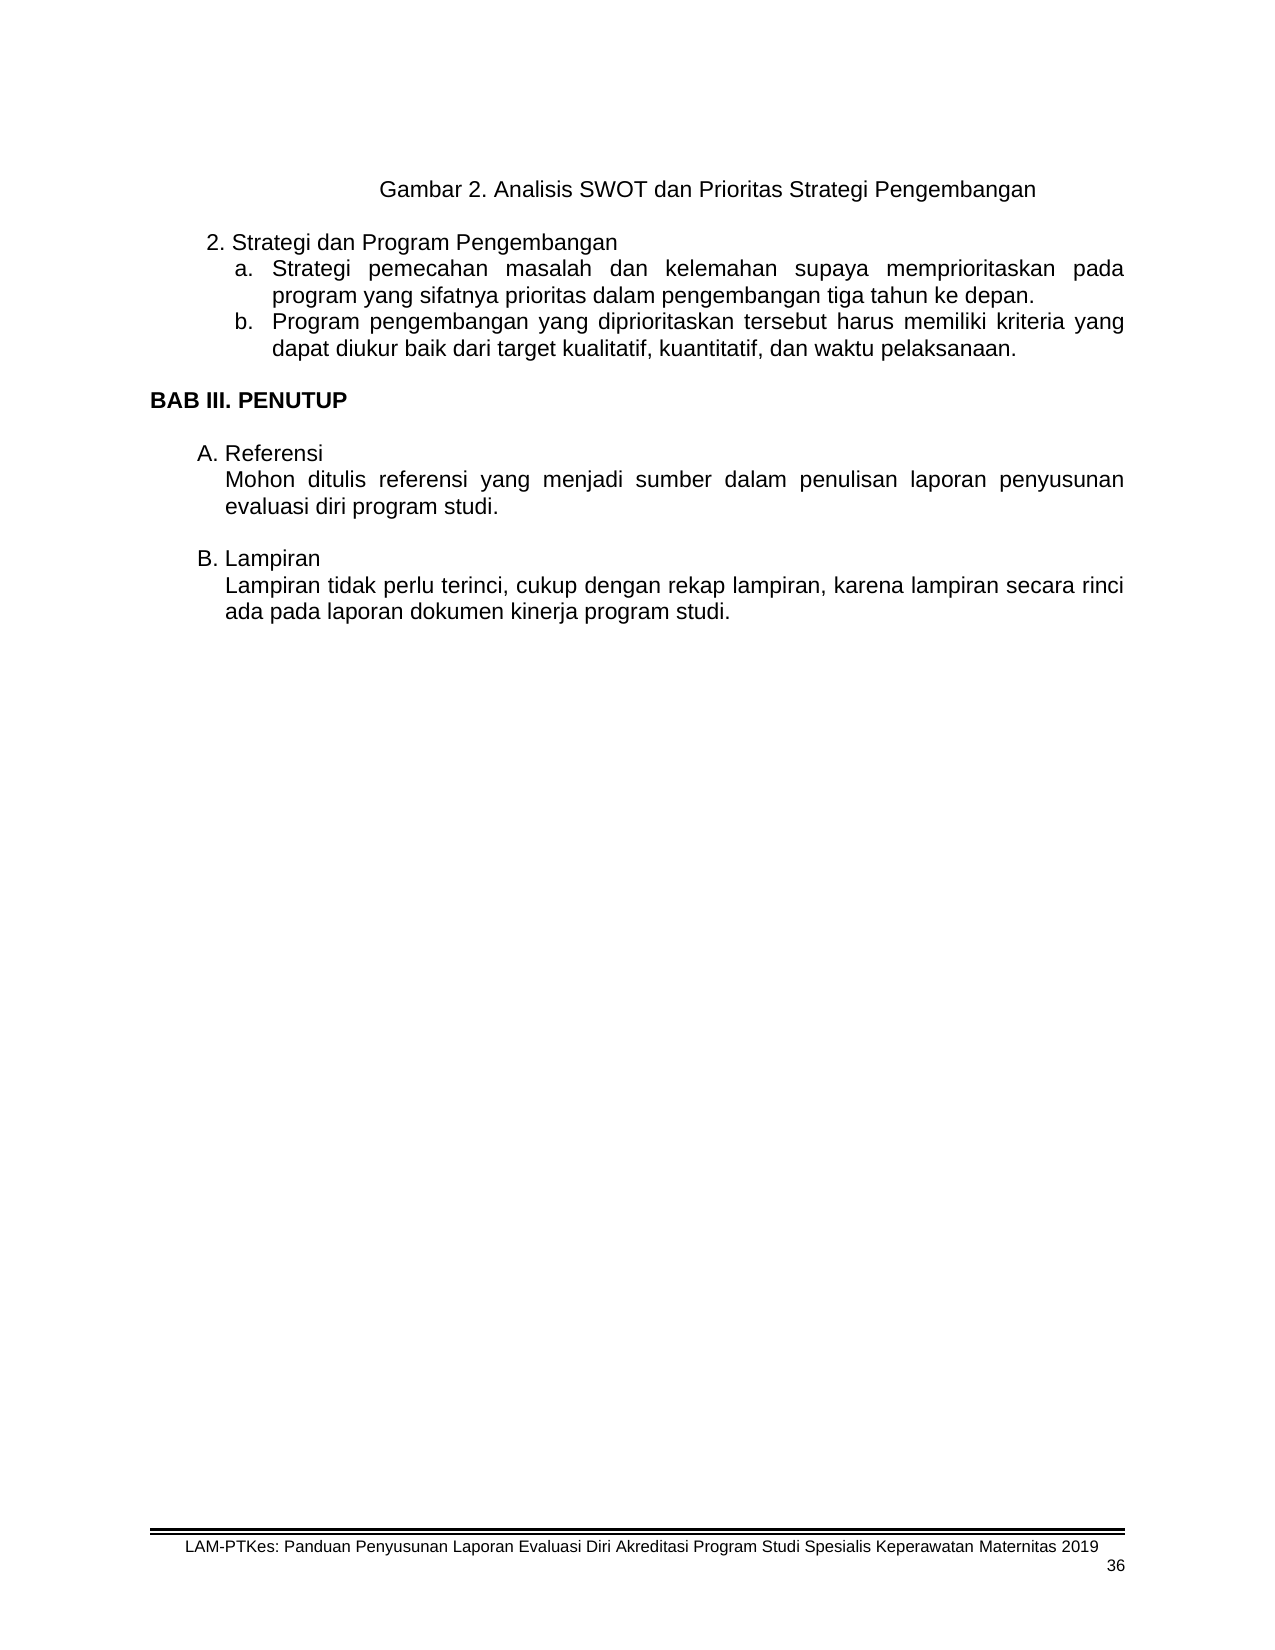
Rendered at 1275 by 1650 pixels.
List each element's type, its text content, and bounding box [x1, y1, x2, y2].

text Gambar 2. Analisis SWOT dan Prioritas Strategi Pengembangan [291, 176, 1125, 203]
subtitle 2. Strategi dan Program Pengembangan [150, 229, 1125, 255]
subtitle B. Lampiran [197, 545, 1125, 572]
text Lampiran tidak perlu terinci, cukup dengan rekap lampiran, karena lampiran secara rinci ada pada laporan dokumen kinerja program studi. [225, 572, 1125, 624]
subtitle BAB III. PENUTUP [150, 387, 1125, 413]
text Mohon ditulis referensi yang menjadi sumber dalam penulisan laporan penyusunan evaluasi diri program studi. [225, 466, 1125, 519]
list Program pengembangan yang diprioritaskan tersebut harus memiliki kriteria yang dapat diukur baik dari target kualitatif, kuantitatif, dan waktu pelaksanaan. [234, 308, 1125, 361]
list Strategi pemecahan masalah dan kelemahan supaya memprioritaskan pada program yang sifatnya prioritas dalam pengembangan tiga tahun ke depan. [234, 255, 1125, 308]
subtitle A. Referensi [197, 440, 1125, 466]
